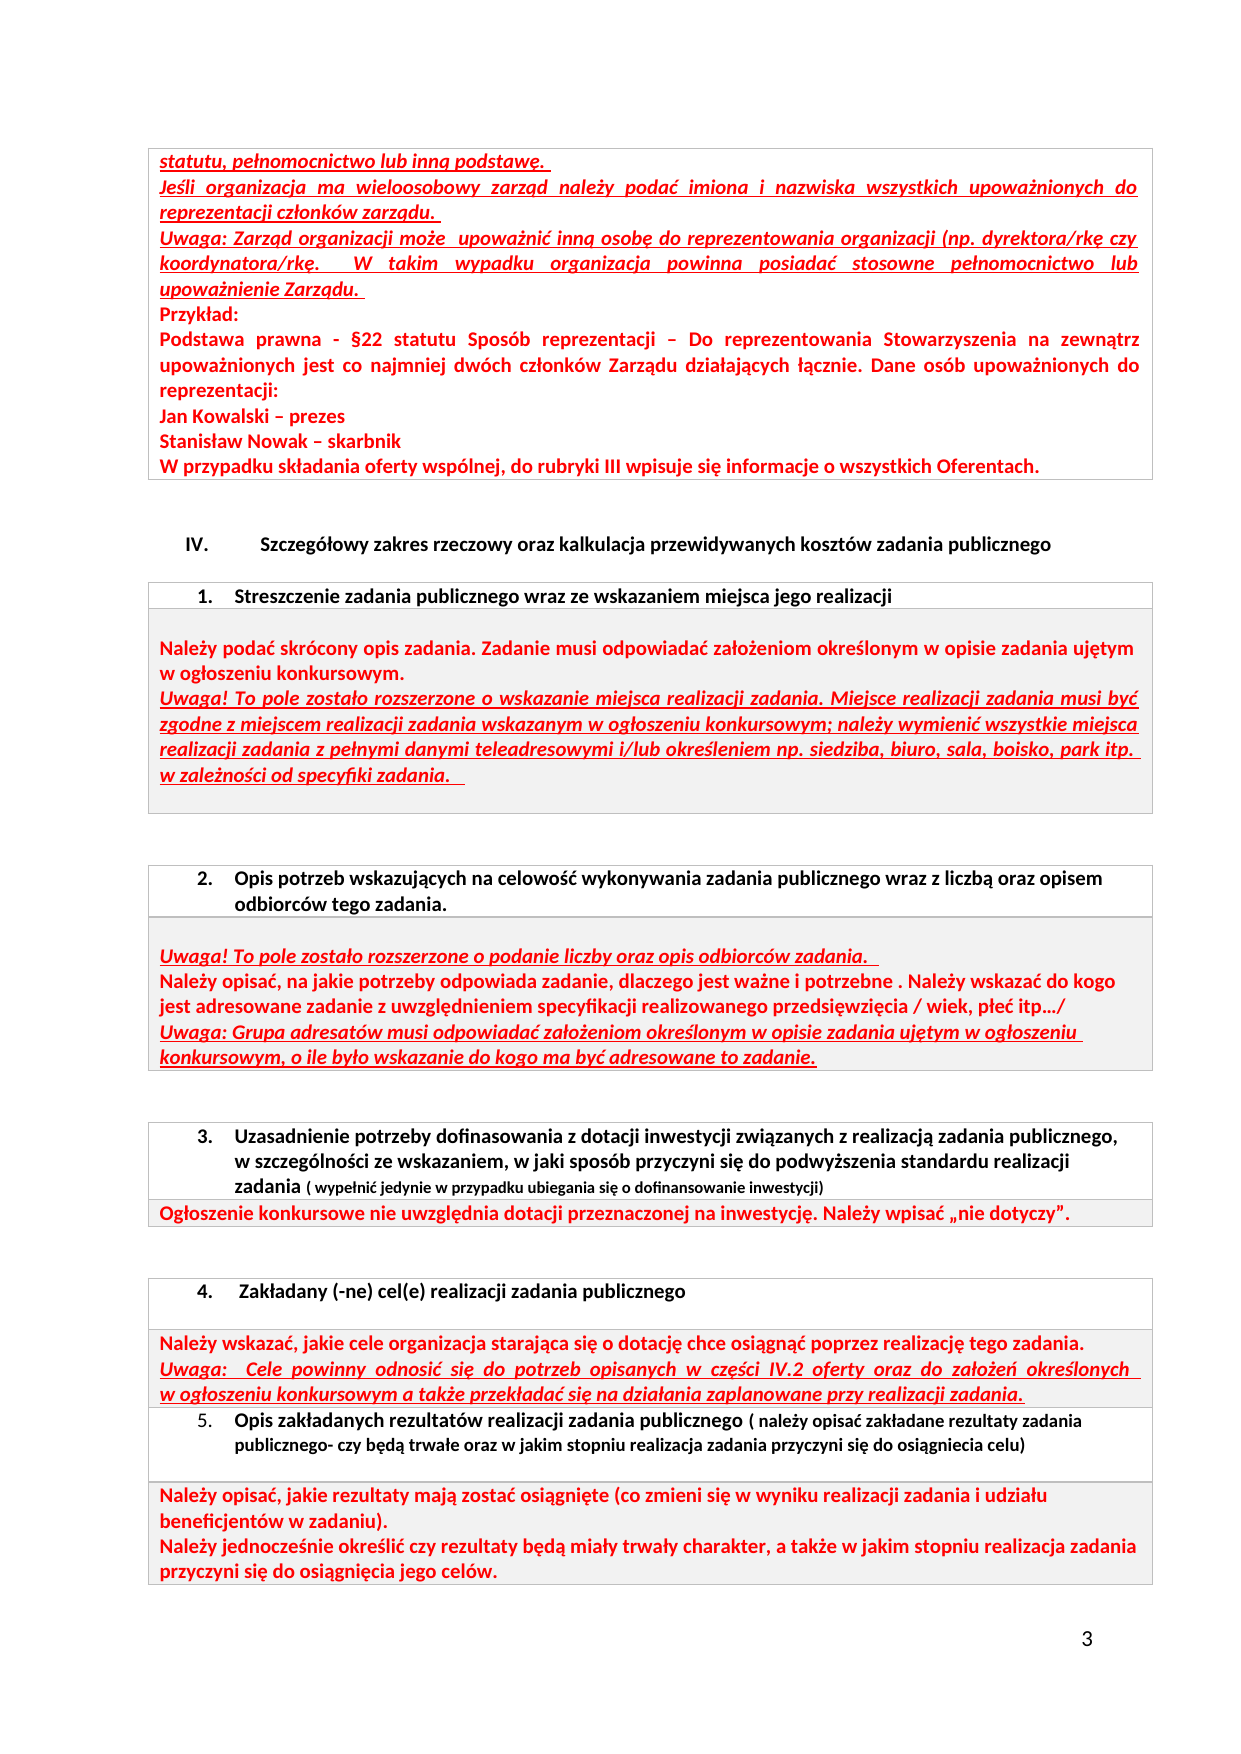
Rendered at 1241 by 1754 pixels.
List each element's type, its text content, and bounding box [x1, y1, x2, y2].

table_cell Opis zakładanych rezultatów realizacji zadania publicznego ( należy opisać zakładane rezultaty zadania publicznego- czy będą trwałe oraz w jakim stopniu realizacja zadania przyczyni się do osiągniecia celu) [149, 1408, 1152, 1481]
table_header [149, 149, 1152, 479]
table_header Zakładany (-ne) cel(e) realizacji zadania publicznego [149, 1279, 1152, 1329]
table_cell Należy wskazać, jakie cele organizacja starająca się o dotację chce osiągnąć poprzez realizację tego zadania. Uwaga: Cele powinny odnosić się do potrzeb opisanych w części IV.2 oferty oraz do założeń określonych w ogłoszeniu konkursowym a także przekładać się na działania zaplanowane przy realizacji zadania. [149, 1330, 1152, 1407]
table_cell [149, 1483, 1152, 1584]
table_cell Uwaga! To pole zostało rozszerzone o podanie liczby oraz opis odbiorców zadania. Należy opisać, na jakie potrzeby odpowiada zadanie, dlaczego jest ważne i potrzebne . Należy wskazać do kogo jest adresowane zadanie z uwzględnieniem specyfikacji realizowanego przedsięwzięcia / wiek, płeć itp…/ Uwaga: Grupa adresatów musi odpowiadać założeniom określonym w opisie zadania ujętym w ogłoszeniu konkursowym, o ile było wskazanie do kogo ma być adresowane to zadanie. [149, 918, 1152, 1070]
table_cell Ogłoszenie konkursowe nie uwzględnia dotacji przeznaczonej na inwestycję. Należy wpisać „nie dotyczy”. [149, 1200, 1152, 1226]
list Szczegółowy zakres rzeczowy oraz kalkulacja przewidywanych kosztów zadania publicznego [185, 531, 1093, 556]
table_cell Należy podać skrócony opis zadania. Zadanie musi odpowiadać założeniom określonym w opisie zadania ujętym w ogłoszeniu konkursowym. Uwaga! To pole zostało rozszerzone o wskazanie miejsca realizacji zadania. Miejsce realizacji zadania musi być zgodne z miejscem realizacji zadania wskazanym w ogłoszeniu konkursowym; należy wymienić wszystkie miejsca realizacji zadania z pełnymi danymi teleadresowymi i/lub określeniem np. siedziba, biuro, sala, boisko, park itp. w zależności od specyfiki zadania. [149, 609, 1152, 813]
table_header Opis potrzeb wskazujących na celowość wykonywania zadania publicznego wraz z liczbą oraz opisem odbiorców tego zadania. [149, 866, 1152, 916]
table_header Streszczenie zadania publicznego wraz ze wskazaniem miejsca jego realizacji [149, 583, 1152, 608]
table_header Uzasadnienie potrzeby dofinasowania z dotacji inwestycji związanych z realizacją zadania publicznego, w szczególności ze wskazaniem, w jaki sposób przyczyni się do podwyższenia standardu realizacji zadania ( wypełnić jedynie w przypadku ubiegania się o dofinansowanie inwestycji) [149, 1123, 1152, 1199]
